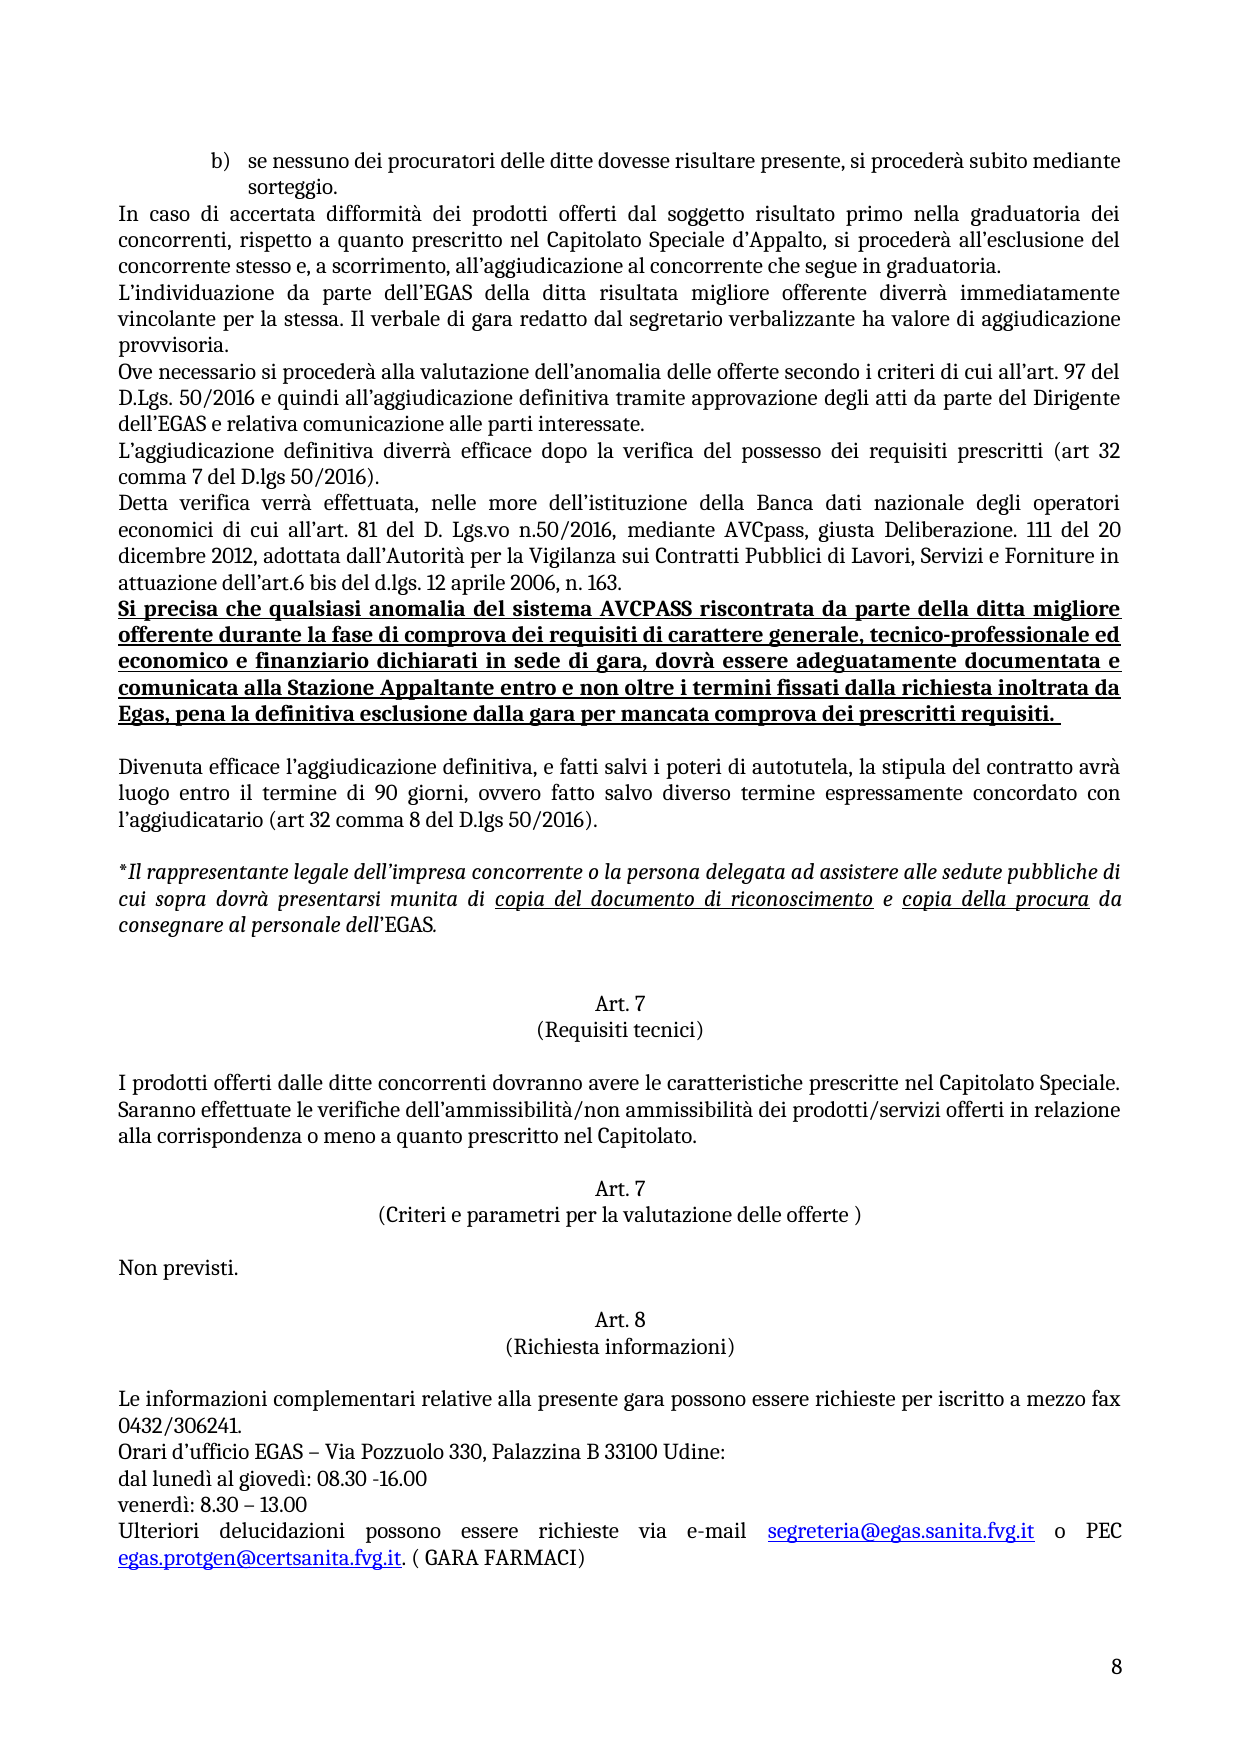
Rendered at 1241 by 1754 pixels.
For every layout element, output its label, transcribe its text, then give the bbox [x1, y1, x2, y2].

text I prodotti offerti dalle ditte concorrenti dovranno avere le caratteristiche prescritte nel Capitolato Speciale. Saranno effettuate le verifiche dell’ammissibilità/non ammissibilità dei prodotti/servizi offerti in relazione alla corrispondenza o meno a quanto prescritto nel Capitolato. [118, 1070, 1122, 1149]
text venerdì: 8.30 – 13.00 [118, 1492, 1122, 1518]
text Non previsti. [118, 1254, 1122, 1281]
text Ulteriori delucidazioni possono essere richieste via e-mail segreteria@egas.sanita.fvg.it o PEC egas.protgen@certsanita.fvg.it. ( GARA FARMACI) [118, 1518, 1122, 1571]
text dal lunedì al giovedì: 08.30 -16.00 [118, 1465, 1122, 1492]
text *Il rappresentante legale dell’impresa concorrente o la persona delegata ad assistere alle sedute pubbliche di cui sopra dovrà presentarsi munita di copia del documento di riconoscimento e copia della procura da consegnare al personale dell’EGAS. [118, 859, 1122, 938]
text (Criteri e parametri per la valutazione delle offerte ) [118, 1202, 1122, 1228]
text Si precisa che qualsiasi anomalia del sistema AVCPASS riscontrata da parte della ditta migliore offerente durante la fase di comprova dei requisiti di carattere generale, tecnico-professionale ed economico e finanziario dichiarati in sede di gara, dovrà essere adeguatamente documentata e comunicata alla Stazione Appaltante entro e non oltre i termini fissati dalla richiesta inoltrata da Egas, pena la definitiva esclusione dalla gara per mancata comprova dei prescritti requisiti. [118, 619, 1122, 671]
text Art. 8 [118, 1307, 1122, 1333]
text Art. 7 [118, 1175, 1122, 1202]
text Si precisa che qualsiasi anomalia del sistema AVCPASS riscontrata da parte della ditta migliore offerente durante la fase di comprova dei requisiti di carattere generale, tecnico-professionale ed economico e finanziario dichiarati in sede di gara, dovrà essere adeguatamente documentata e comunicata alla Stazione Appaltante entro e non oltre i termini fissati dalla richiesta inoltrata da Egas, pena la definitiva esclusione dalla gara per mancata comprova dei prescritti requisiti. [118, 672, 1122, 727]
text Le informazioni complementari relative alla presente gara possono essere richieste per iscritto a mezzo fax 0432/306241. [118, 1386, 1122, 1439]
text Ove necessario si procederà alla valutazione dell’anomalia delle offerte secondo i criteri di cui all’art. 97 del D.Lgs. 50/2016 e quindi all’aggiudicazione definitiva tramite approvazione degli atti da parte del Dirigente dell’EGAS e relativa comunicazione alle parti interessate. [118, 358, 1122, 437]
text (Richiesta informazioni) [118, 1333, 1122, 1360]
text (Requisiti tecnici) [118, 1017, 1122, 1044]
text L’aggiudicazione definitiva diverrà efficace dopo la verifica del possesso dei requisiti prescritti (art 32 comma 7 del D.lgs 50/2016). [118, 437, 1122, 490]
text In caso di accertata difformità dei prodotti offerti dal soggetto risultato primo nella graduatoria dei concorrenti, rispetto a quanto prescritto nel Capitolato Speciale d’Appalto, si procederà all’esclusione del concorrente stesso e, a scorrimento, all’aggiudicazione al concorrente che segue in graduatoria. [118, 200, 1122, 279]
text L’individuazione da parte dell’EGAS della ditta risultata migliore offerente diverrà immediatamente vincolante per la stessa. Il verbale di gara redatto dal segretario verbalizzante ha valore di aggiudicazione provvisoria. [118, 279, 1122, 358]
list se nessuno dei procuratori delle ditte dovesse risultare presente, si procederà subito mediante sorteggio. [210, 148, 1122, 200]
text Orari d’ufficio EGAS – Via Pozzuolo 330, Palazzina B 33100 Udine: [118, 1439, 1122, 1465]
text Art. 7 [118, 991, 1122, 1017]
text Divenuta efficace l’aggiudicazione definitiva, e fatti salvi i poteri di autotutela, la stipula del contratto avrà luogo entro il termine di 90 giorni, ovvero fatto salvo diverso termine espressamente concordato con l’aggiudicatario (art 32 comma 8 del D.lgs 50/2016). [118, 754, 1122, 833]
text Detta verifica verrà effettuata, nelle more dell’istituzione della Banca dati nazionale degli operatori economici di cui all’art. 81 del D. Lgs.vo n.50/2016, mediante AVCpass, giusta Deliberazione. 111 del 20 dicembre 2012, adottata dall’Autorità per la Vigilanza sui Contratti Pubblici di Lavori, Servizi e Forniture in attuazione dell’art.6 bis del d.lgs. 12 aprile 2006, n. 163. [118, 490, 1122, 596]
